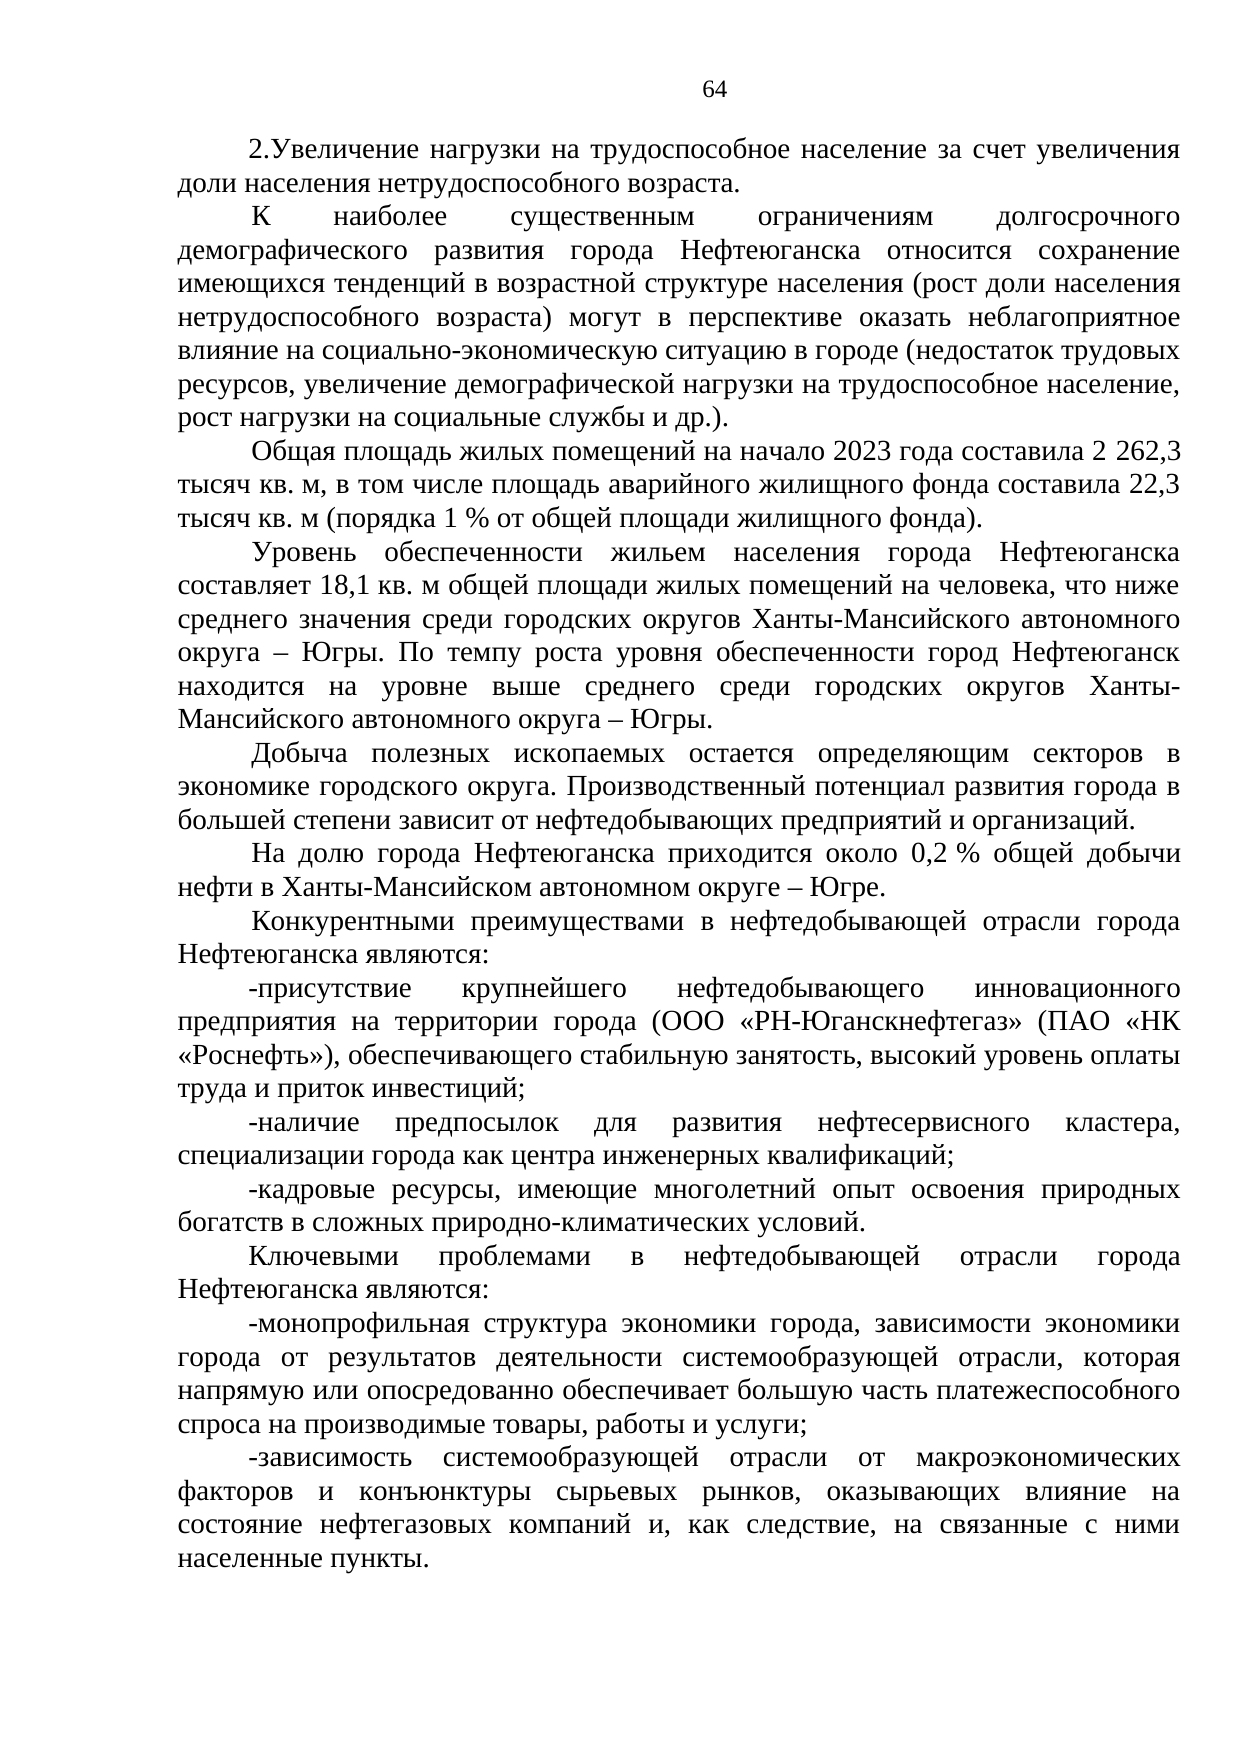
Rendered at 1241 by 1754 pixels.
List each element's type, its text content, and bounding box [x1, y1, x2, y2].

text Конкурентными преимуществами в нефтедобывающей отрасли города Нефтеюганска являются: [177, 903, 1181, 970]
text Добыча полезных ископаемых остается определяющим секторов в экономике городского округа. Производственный потенциал развития города в большей степени зависит от нефтедобывающих предприятий и организаций. [177, 735, 1181, 836]
text Общая площадь жилых помещений на начало 2023 года составила 2 262,3 тысяч кв. м, в том числе площадь аварийного жилищного фонда составила 22,3 тысяч кв. м (порядка 1 % от общей площади жилищного фонда). [177, 433, 1181, 534]
text Ключевыми проблемами в нефтедобывающей отрасли города Нефтеюганска являются: [177, 1238, 1181, 1305]
text -наличие предпосылок для развития нефтесервисного кластера, специализации города как центра инженерных квалификаций; [177, 1104, 1181, 1171]
text -присутствие крупнейшего нефтедобывающего инновационного предприятия на территории города (ООО «РН-Юганскнефтегаз» (ПАО «НК «Роснефть»), обеспечивающего стабильную занятость, высокий уровень оплаты труда и приток инвестиций; [177, 970, 1181, 1104]
text -монопрофильная структура экономики города, зависимости экономики города от результатов деятельности системообразующей отрасли, которая напрямую или опосредованно обеспечивает большую часть платежеспособного спроса на производимые товары, работы и услуги; [177, 1305, 1181, 1439]
text На долю города Нефтеюганска приходится около 0,2 % общей добычи нефти в Ханты-Мансийском автономном округе – Югре. [177, 836, 1181, 903]
text 2.Увеличение нагрузки на трудоспособное население за счет увеличения доли населения нетрудоспособного возраста. [177, 131, 1181, 198]
text К наиболее существенным ограничениям долгосрочного демографического развития города Нефтеюганска относится сохранение имеющихся тенденций в возрастной структуре населения (рост доли населения нетрудоспособного возраста) могут в перспективе оказать неблагоприятное влияние на социально-экономическую ситуацию в городе (недостаток трудовых ресурсов, увеличение демографической нагрузки на трудоспособное население, рост нагрузки на социальные службы и др.). [177, 198, 1181, 433]
text -кадровые ресурсы, имеющие многолетний опыт освоения природных богатств в сложных природно-климатических условий. [177, 1171, 1181, 1238]
text -зависимость системообразующей отрасли от макроэкономических факторов и конъюнктуры сырьевых рынков, оказывающих влияние на состояние нефтегазовых компаний и, как следствие, на связанные с ними населенные пункты. [177, 1439, 1181, 1573]
text Уровень обеспеченности жильем населения города Нефтеюганска составляет 18,1 кв. м общей площади жилых помещений на человека, что ниже среднего значения среди городских округов Ханты-Мансийского автономного округа – Югры. По темпу роста уровня обеспеченности город Нефтеюганск находится на уровне выше среднего среди городских округов Ханты-Мансийского автономного округа – Югры. [177, 534, 1181, 735]
